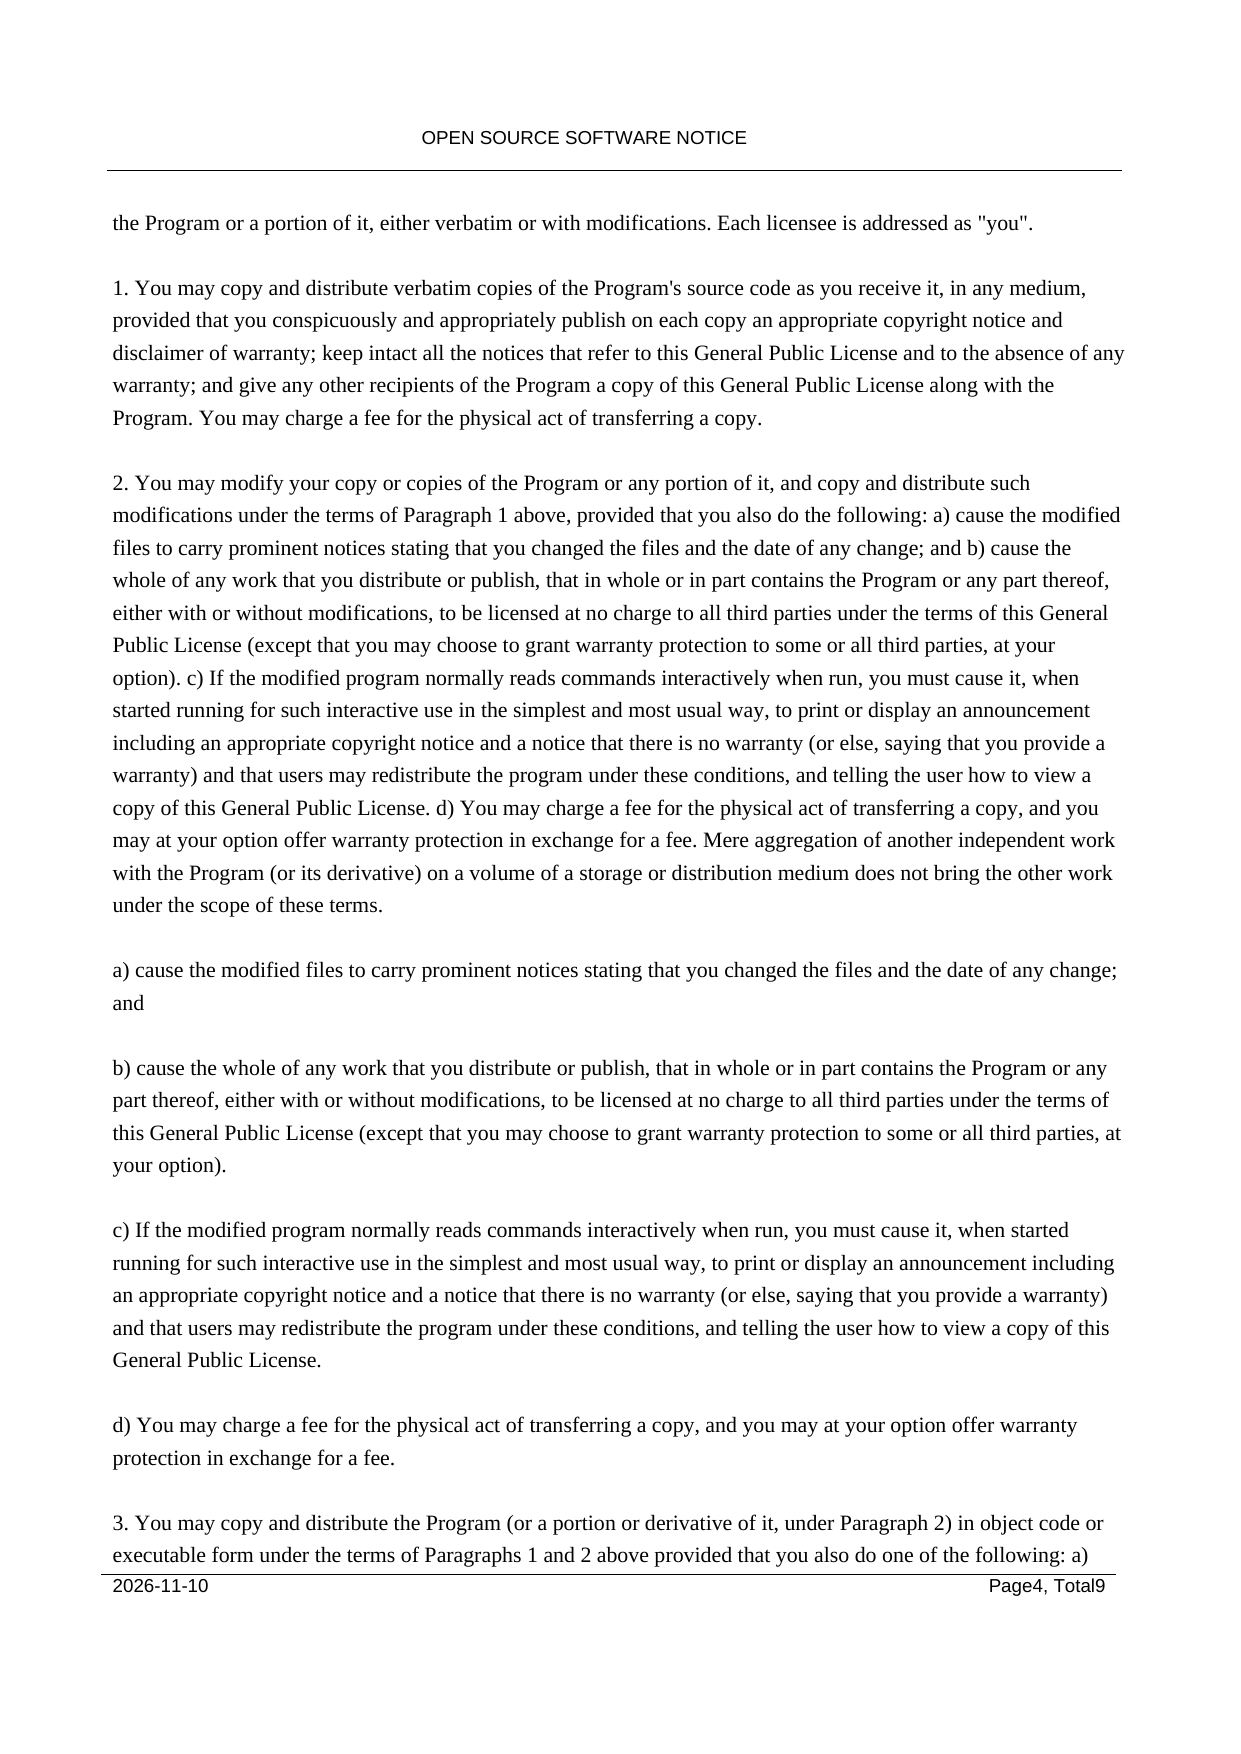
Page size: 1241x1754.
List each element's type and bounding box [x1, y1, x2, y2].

text [112, 206, 1128, 1571]
